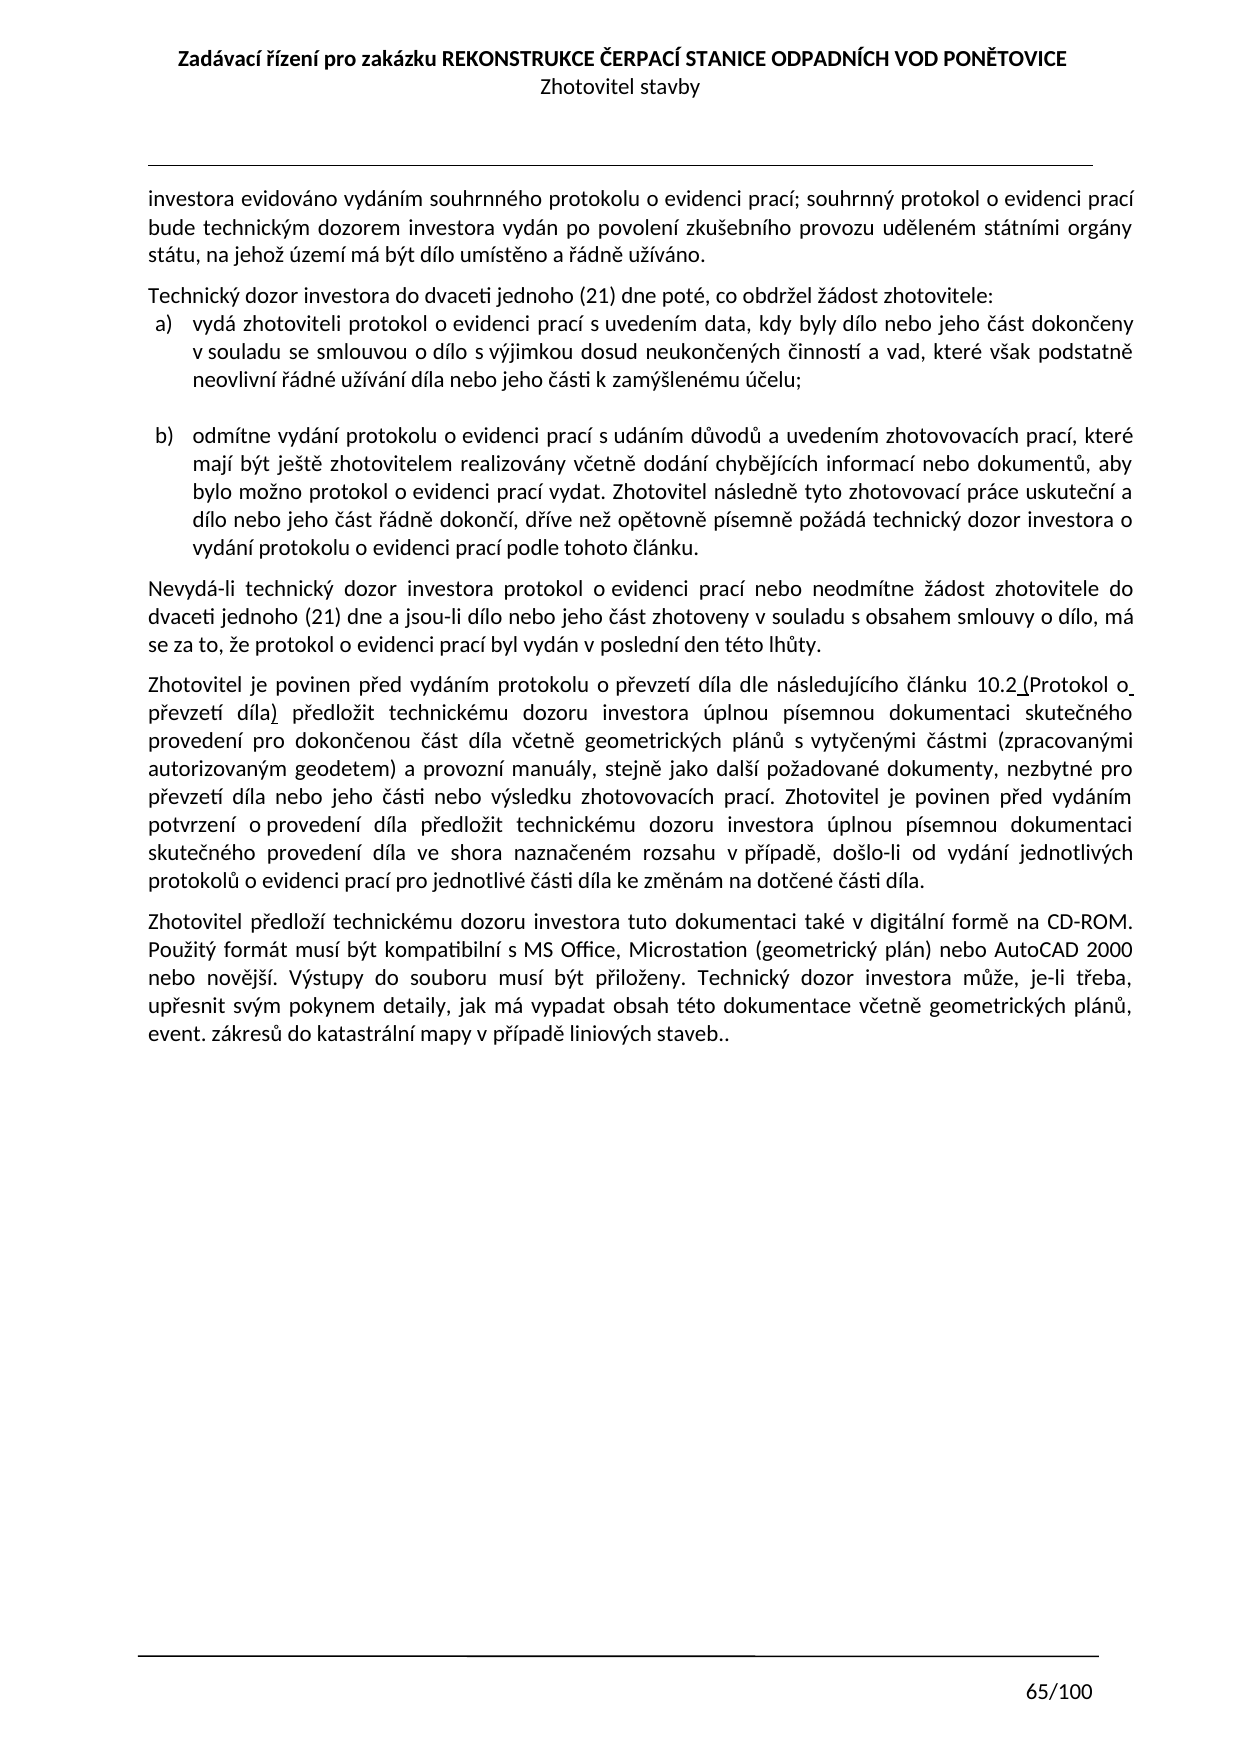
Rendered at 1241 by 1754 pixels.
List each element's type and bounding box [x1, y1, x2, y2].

table_cell [137, 172, 1145, 1047]
